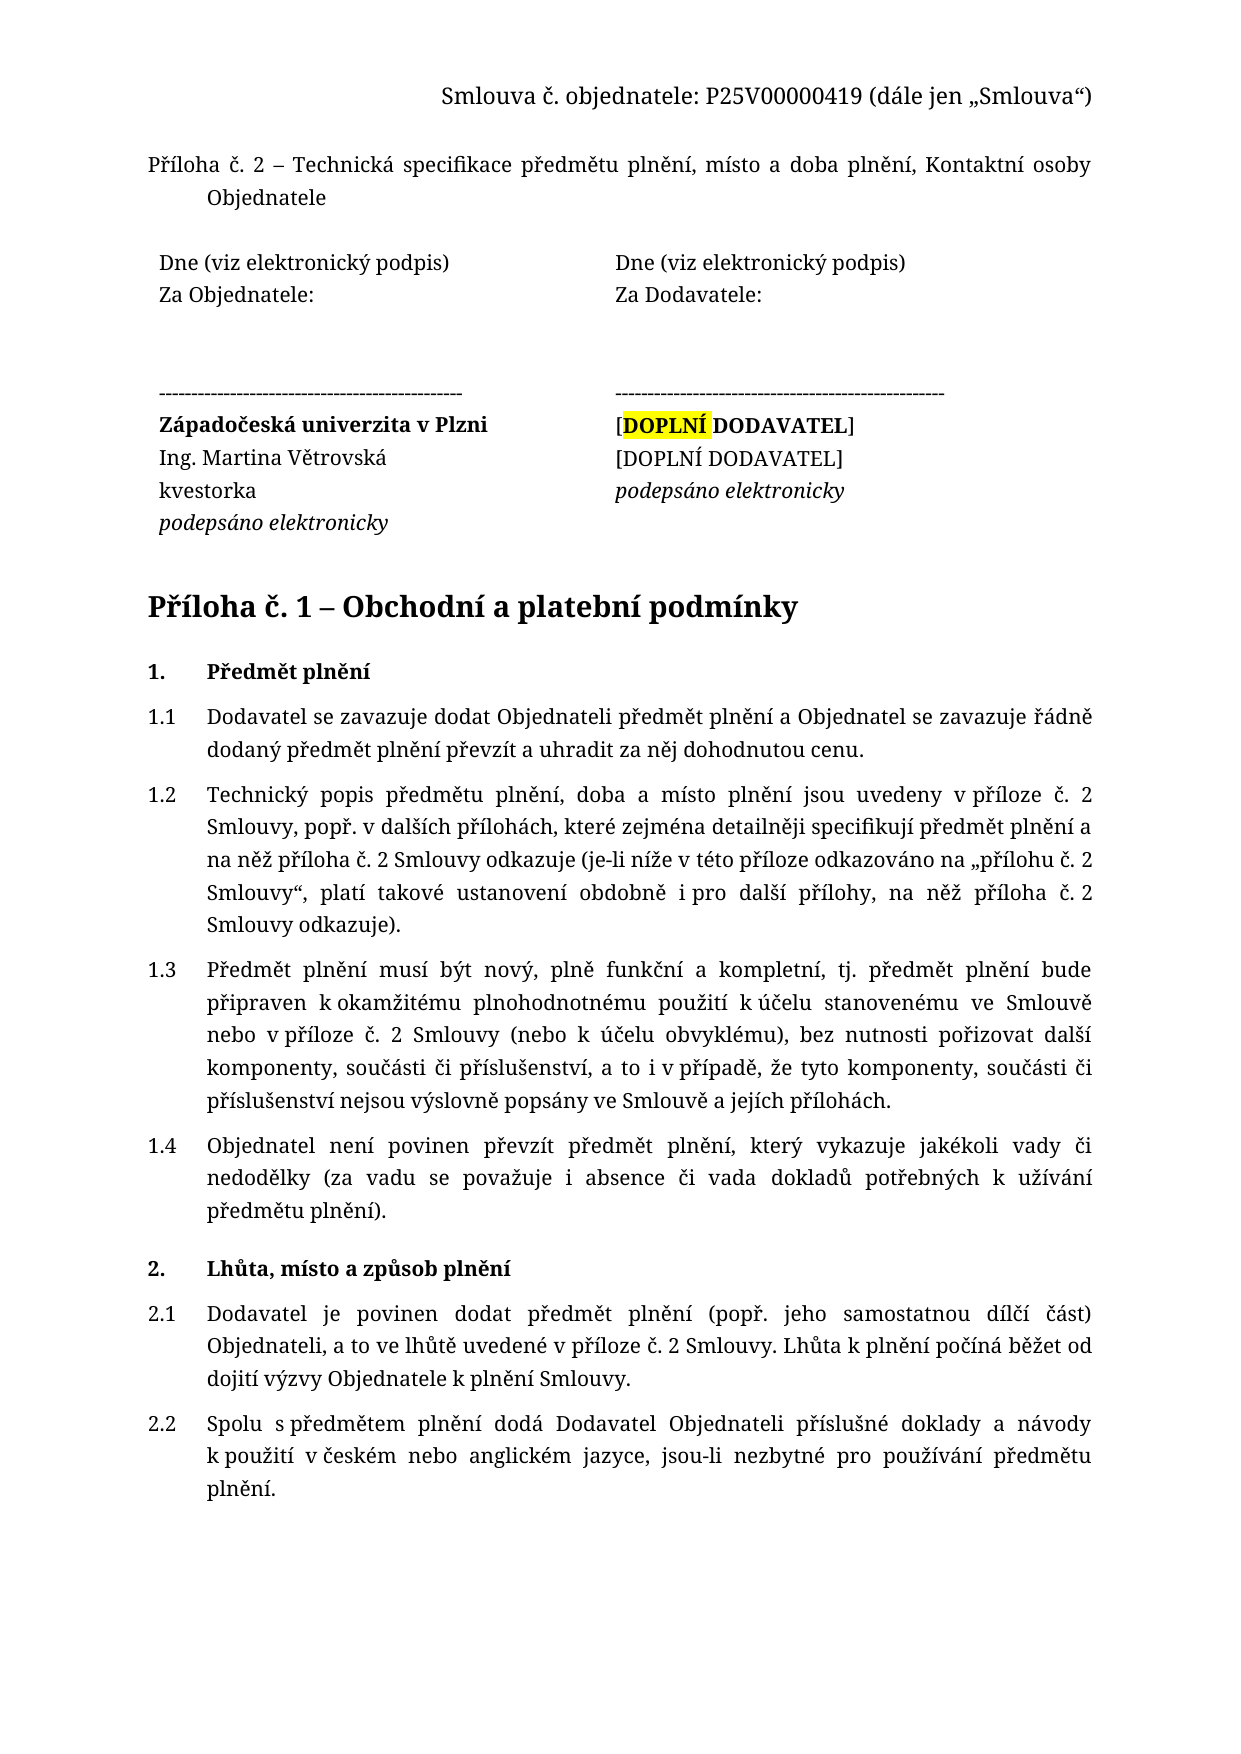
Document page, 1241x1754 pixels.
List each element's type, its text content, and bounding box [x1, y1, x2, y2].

text Příloha č. 1 – Obchodní a platební podmínky [148, 541, 1093, 626]
list Dodavatel se zavazuje dodat Objednateli předmět plnění a Objednatel se zavazuje řádně dodaný předmět plnění převzít a uhradit za něj dohodnutou cenu. [148, 702, 1093, 763]
list Technický popis předmětu plnění, doba a místo plnění jsou uvedeny v příloze č. 2 Smlouvy, popř. v dalších přílohách, které zejména detailněji specifikují předmět plnění a na něž příloha č. 2 Smlouvy odkazuje (je-li níže v této příloze odkazováno na „přílohu č. 2 Smlouvy“, platí takové ustanovení obdobně i pro další přílohy, na něž příloha č. 2 Smlouvy odkazuje). [148, 780, 1093, 939]
list Dodavatel je povinen dodat předmět plnění (popř. jeho samostatnou dílčí část) Objednateli, a to ve lhůtě uvedené v příloze č. 2 Smlouvy. Lhůta k plnění počíná běžet od dojití výzvy Objednatele k plnění Smlouvy. [148, 1299, 1093, 1392]
text Příloha č. 2 – Technická specifikace předmětu plnění, místo a doba plnění, Kontaktní osoby Objednatele [148, 150, 1093, 211]
list Lhůta, místo a způsob plnění [148, 1254, 1093, 1282]
list Předmět plnění [148, 657, 1093, 685]
list Spolu s předmětem plnění dodá Dodavatel Objednateli příslušné doklady a návody k použití v českém nebo anglickém jazyce, jsou-li nezbytné pro používání předmětu plnění. [148, 1409, 1093, 1503]
list Předmět plnění musí být nový, plně funkční a kompletní, tj. předmět plnění bude připraven k okamžitému plnohodnotnému použití k účelu stanovenému ve Smlouvě nebo v příloze č. 2 Smlouvy (nebo k účelu obvyklému), bez nutnosti pořizovat další komponenty, součásti či příslušenství, a to i v případě, že tyto komponenty, součásti či příslušenství nejsou výslovně popsány ve Smlouvě a jejích přílohách. [148, 955, 1093, 1114]
table_header Dne (viz elektronický podpis) Za Objednatele: ----------------------------------------------- Západočeská univerzita v Plzni Ing. Martina Větrovská kvestorka podepsáno elektronicky [148, 215, 604, 541]
table_header Dne (viz elektronický podpis) Za Dodavatele: --------------------------------------------------- [DOPLNÍ DODAVATEL] [DOPLNÍ DODAVATEL] podepsáno elektronicky [604, 215, 1060, 541]
list Objednatel není povinen převzít předmět plnění, který vykazuje jakékoli vady či nedodělky (za vadu se považuje i absence či vada dokladů potřebných k užívání předmětu plnění). [148, 1131, 1093, 1224]
